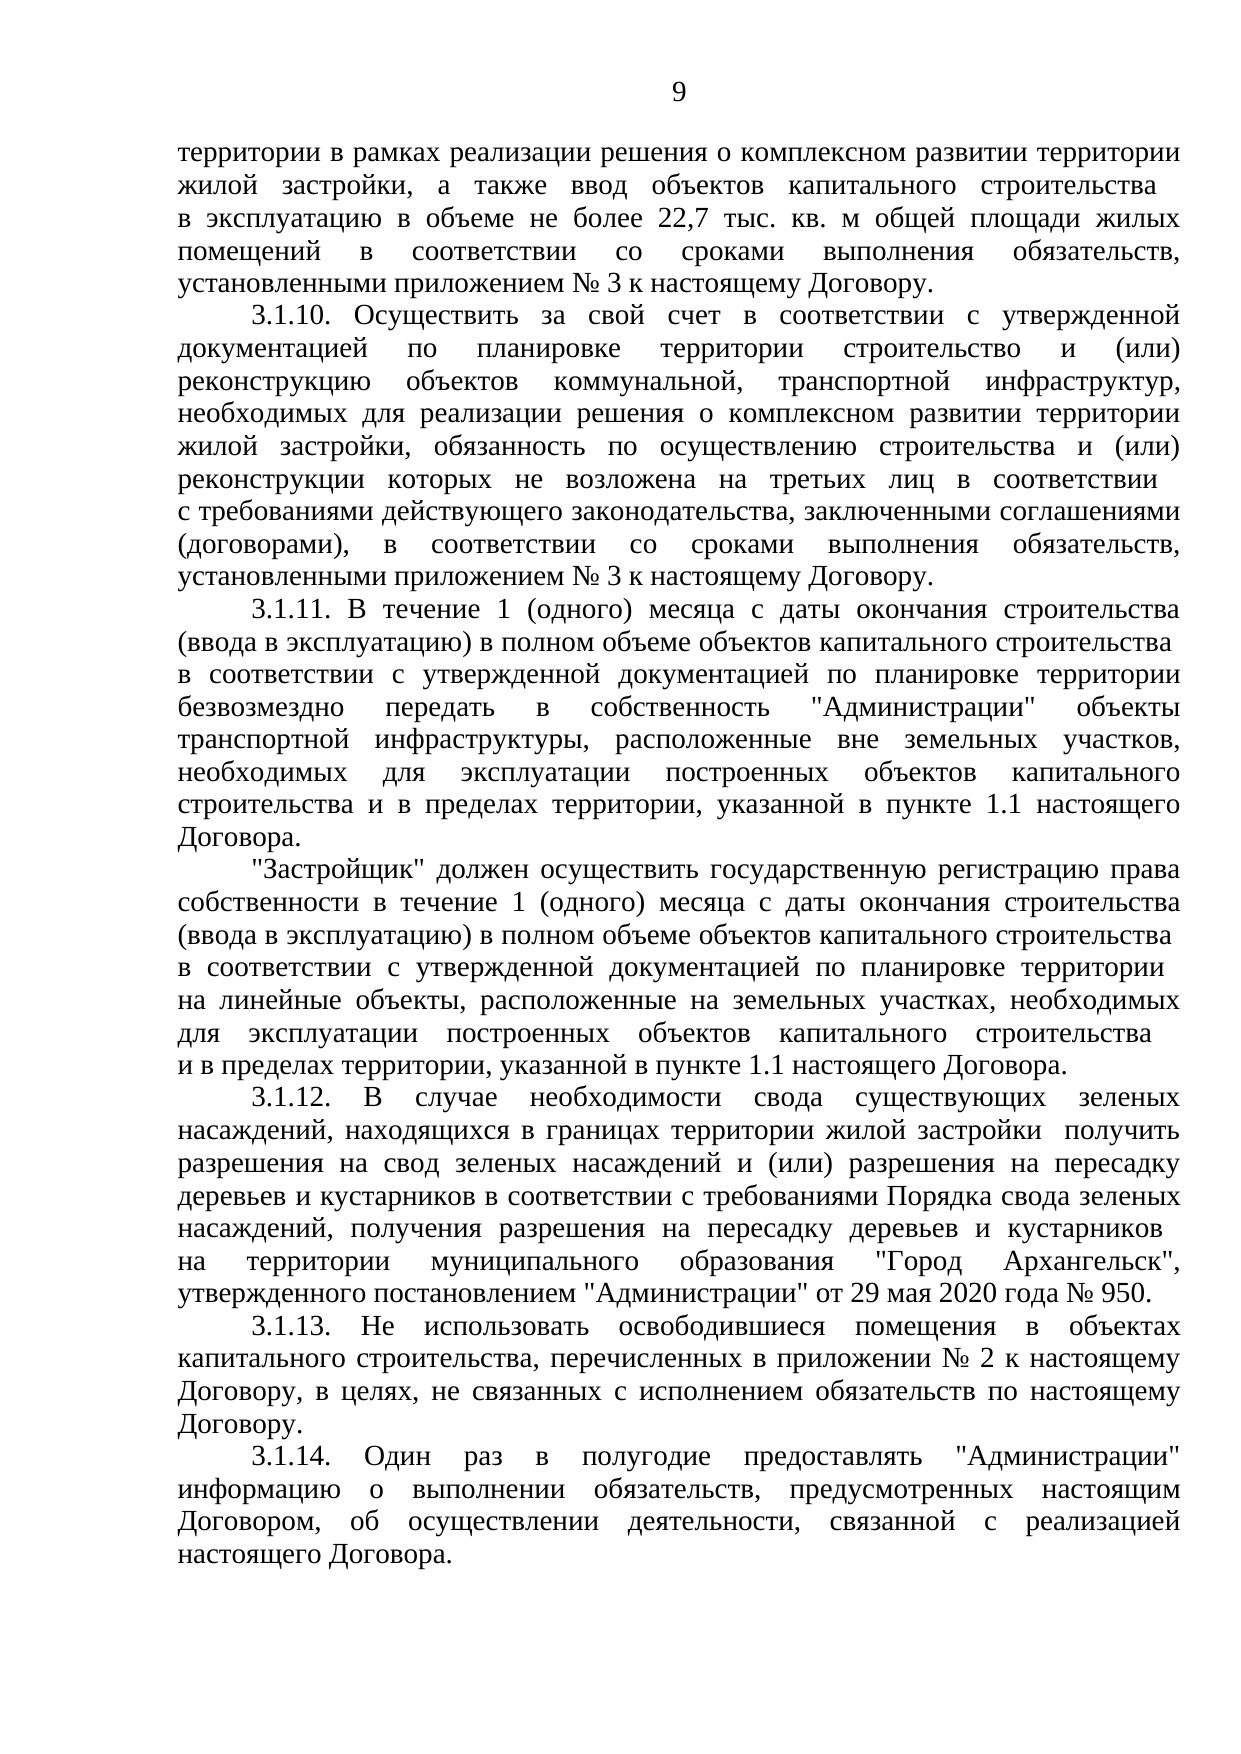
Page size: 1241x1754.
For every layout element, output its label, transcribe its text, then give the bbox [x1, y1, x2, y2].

text "Застройщик" должен осуществить государственную регистрацию права собственности в течение 1 (одного) месяца с даты окончания строительства (ввода в эксплуатацию) в полном объеме объектов капитального строительства в соответствии с утвержденной документацией по планировке территории на линейные объекты, расположенные на земельных участках, необходимых для эксплуатации построенных объектов капитального строительства и в пределах территории, указанной в пункте 1.1 настоящего Договора. [177, 853, 1181, 1081]
text 3.1.13. Не использовать освободившиеся помещения в объектах капитального строительства, перечисленных в приложении № 2 к настоящему Договору, в целях, не связанных с исполнением обязательств по настоящему Договору. [177, 1309, 1181, 1439]
text 3.1.10. Осуществить за свой счет в соответствии с утвержденной документацией по планировке территории строительство и (или) реконструкцию объектов коммунальной, транспортной инфраструктур, необходимых для реализации решения о комплексном развитии территории жилой застройки, обязанность по осуществлению строительства и (или) реконструкции которых не возложена на третьих лиц в соответствии с требованиями действующего законодательства, заключенными соглашениями (договорами), в соответствии со сроками выполнения обязательств, установленными приложением № 3 к настоящему Договору. [177, 299, 1181, 592]
text 3.1.12. В случае необходимости свода существующих зеленых насаждений, находящихся в границах территории жилой застройки получить разрешения на свод зеленых насаждений и (или) разрешения на пересадку деревьев и кустарников в соответствии с требованиями Порядка свода зеленых насаждений, получения разрешения на пересадку деревьев и кустарников на территории муниципального образования "Город Архангельск", утвержденного постановлением "Администрации" от 29 мая 2020 года № 950. [177, 1081, 1181, 1309]
text 3.1.14. Один раз в полугодие предоставлять "Администрации" информацию о выполнении обязательств, предусмотренных настоящим Договором, об осуществлении деятельности, связанной с реализацией настоящего Договора. [177, 1439, 1181, 1570]
text 3.1.11. В течение 1 (одного) месяца с даты окончания строительства (ввода в эксплуатацию) в полном объеме объектов капитального строительства в соответствии с утвержденной документацией по планировке территории безвозмездно передать в собственность "Администрации" объекты транспортной инфраструктуры, расположенные вне земельных участков, необходимых для эксплуатации построенных объектов капитального строительства и в пределах территории, указанной в пункте 1.1 настоящего Договора. [177, 592, 1181, 853]
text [177, 136, 1181, 299]
